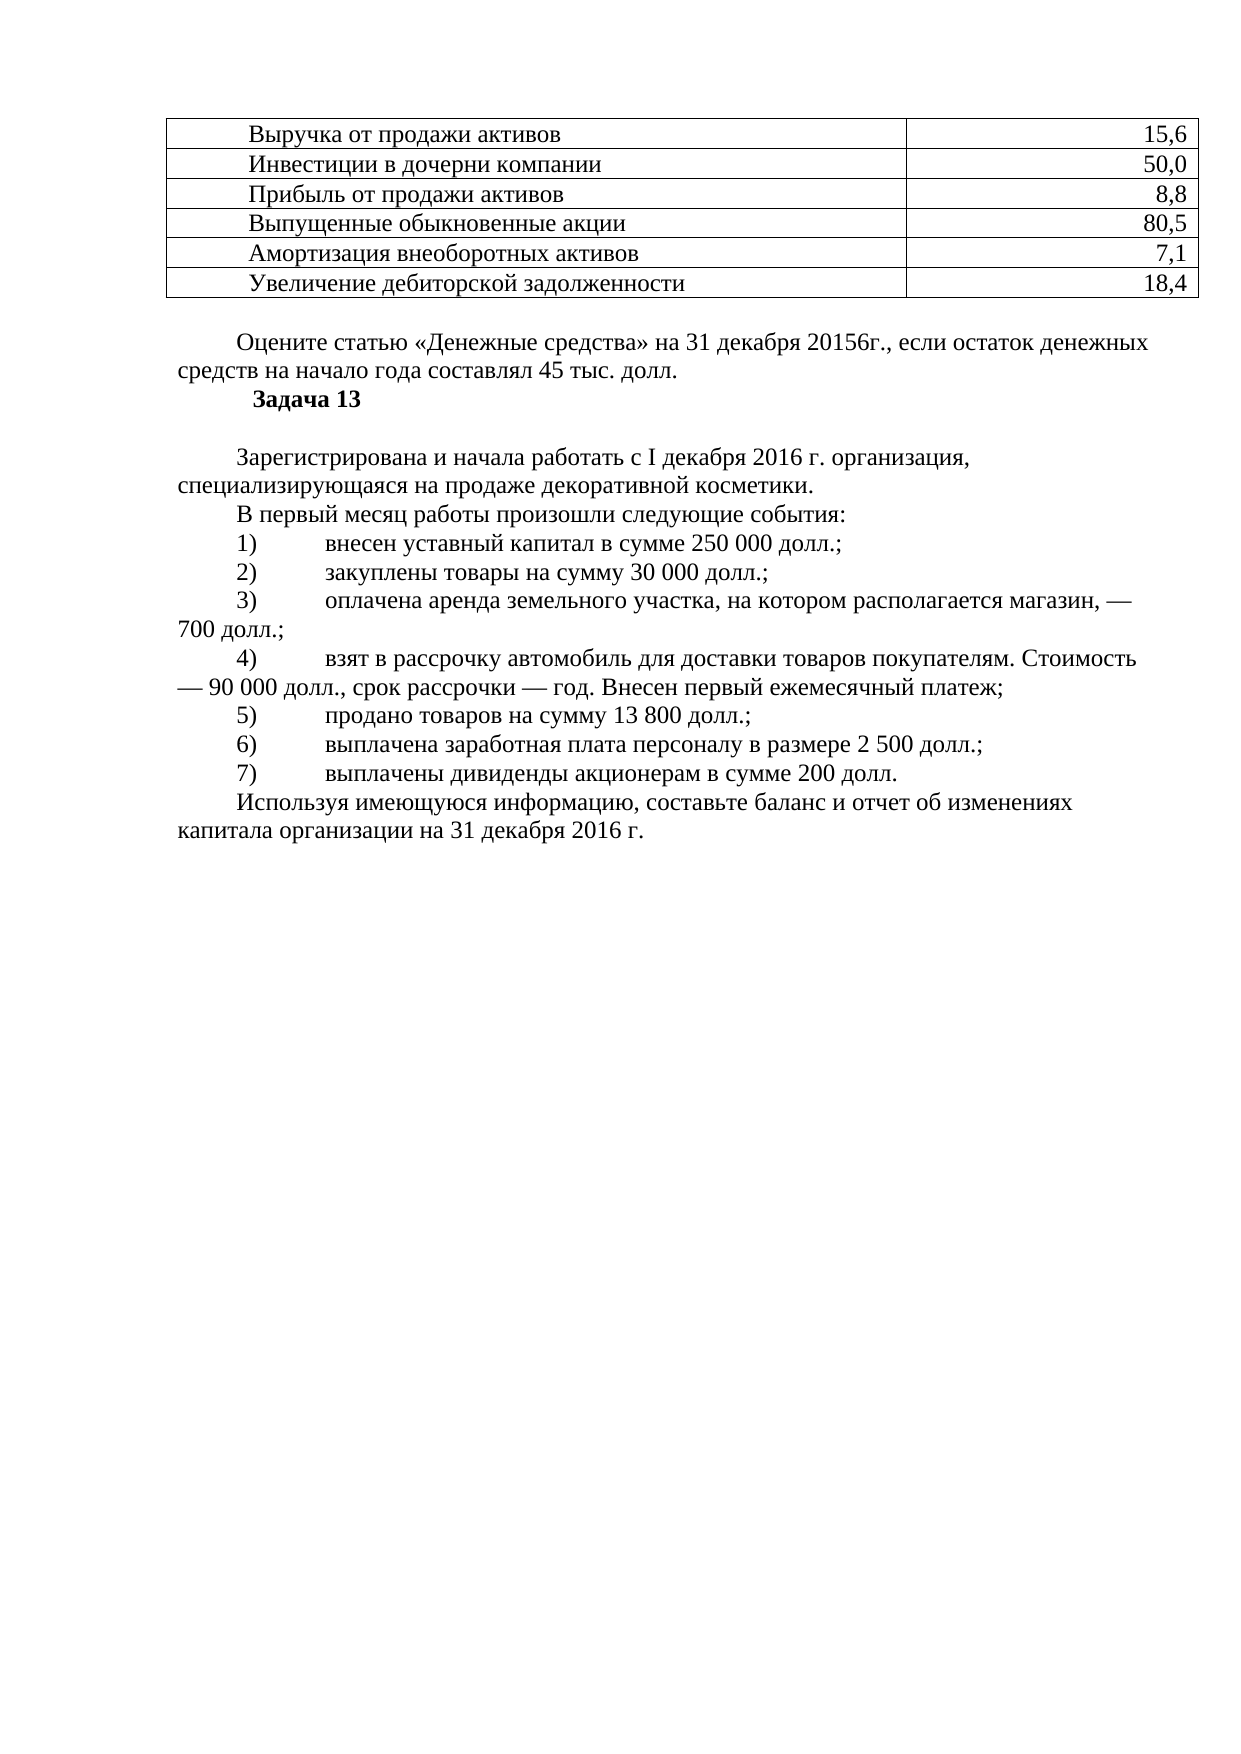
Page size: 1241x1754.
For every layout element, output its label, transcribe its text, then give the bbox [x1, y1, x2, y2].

table_cell Выпущенные обыкновенные акции [167, 209, 906, 237]
table_cell Увеличение дебиторской задолженности [167, 268, 906, 297]
table_cell 18,4 [907, 268, 1198, 297]
table_cell Выручка от продажи активов [167, 119, 906, 148]
text Зарегистрирована и начала работать с I декабря 2016 г. организация, специализирующаяся на продаже декоративной косметики. [177, 442, 1152, 499]
text 1) внесен уставный капитал в сумме 250 000 долл.; [177, 528, 1152, 557]
text В первый месяц работы произошли следующие события: [177, 499, 1152, 528]
text 5) продано товаров на сумму 13 800 долл.; [177, 700, 1152, 729]
text 2) закуплены товары на сумму 30 000 долл.; [177, 557, 1152, 585]
table_cell 80,5 [907, 209, 1198, 237]
table_cell Прибыль от продажи активов [167, 179, 906, 207]
table_cell 7,1 [907, 238, 1198, 267]
table_cell 50,0 [907, 149, 1198, 178]
text 7) выплачены дивиденды акционерам в сумме 200 долл. [177, 758, 1152, 787]
table_cell Амортизация внеоборотных активов [167, 238, 906, 267]
table_cell 15,6 [907, 119, 1198, 148]
text Используя имеющуюся информацию, составьте баланс и отчет об изменениях капитала организации на 31 декабря 2016 г. [177, 787, 1152, 844]
table_cell 8,8 [907, 179, 1198, 207]
text Задача 13 [177, 384, 1152, 413]
text 4) взят в рассрочку автомобиль для доставки товаров покупателям. Стоимость — 90 000 долл., срок рассрочки — год. Внесен первый ежемесячный платеж; [177, 643, 1152, 700]
text Оцените статью «Денежные средства» на 31 декабря 20156г., если остаток денежных средств на начало года составлял 45 тыс. долл. [177, 327, 1152, 384]
table_cell Инвестиции в дочерни компании [167, 149, 906, 178]
text 6) выплачена заработная плата персоналу в размере 2 500 долл.; [177, 729, 1152, 758]
text 3) оплачена аренда земельного участка, на котором располагается магазин, — 700 долл.; [177, 585, 1152, 643]
